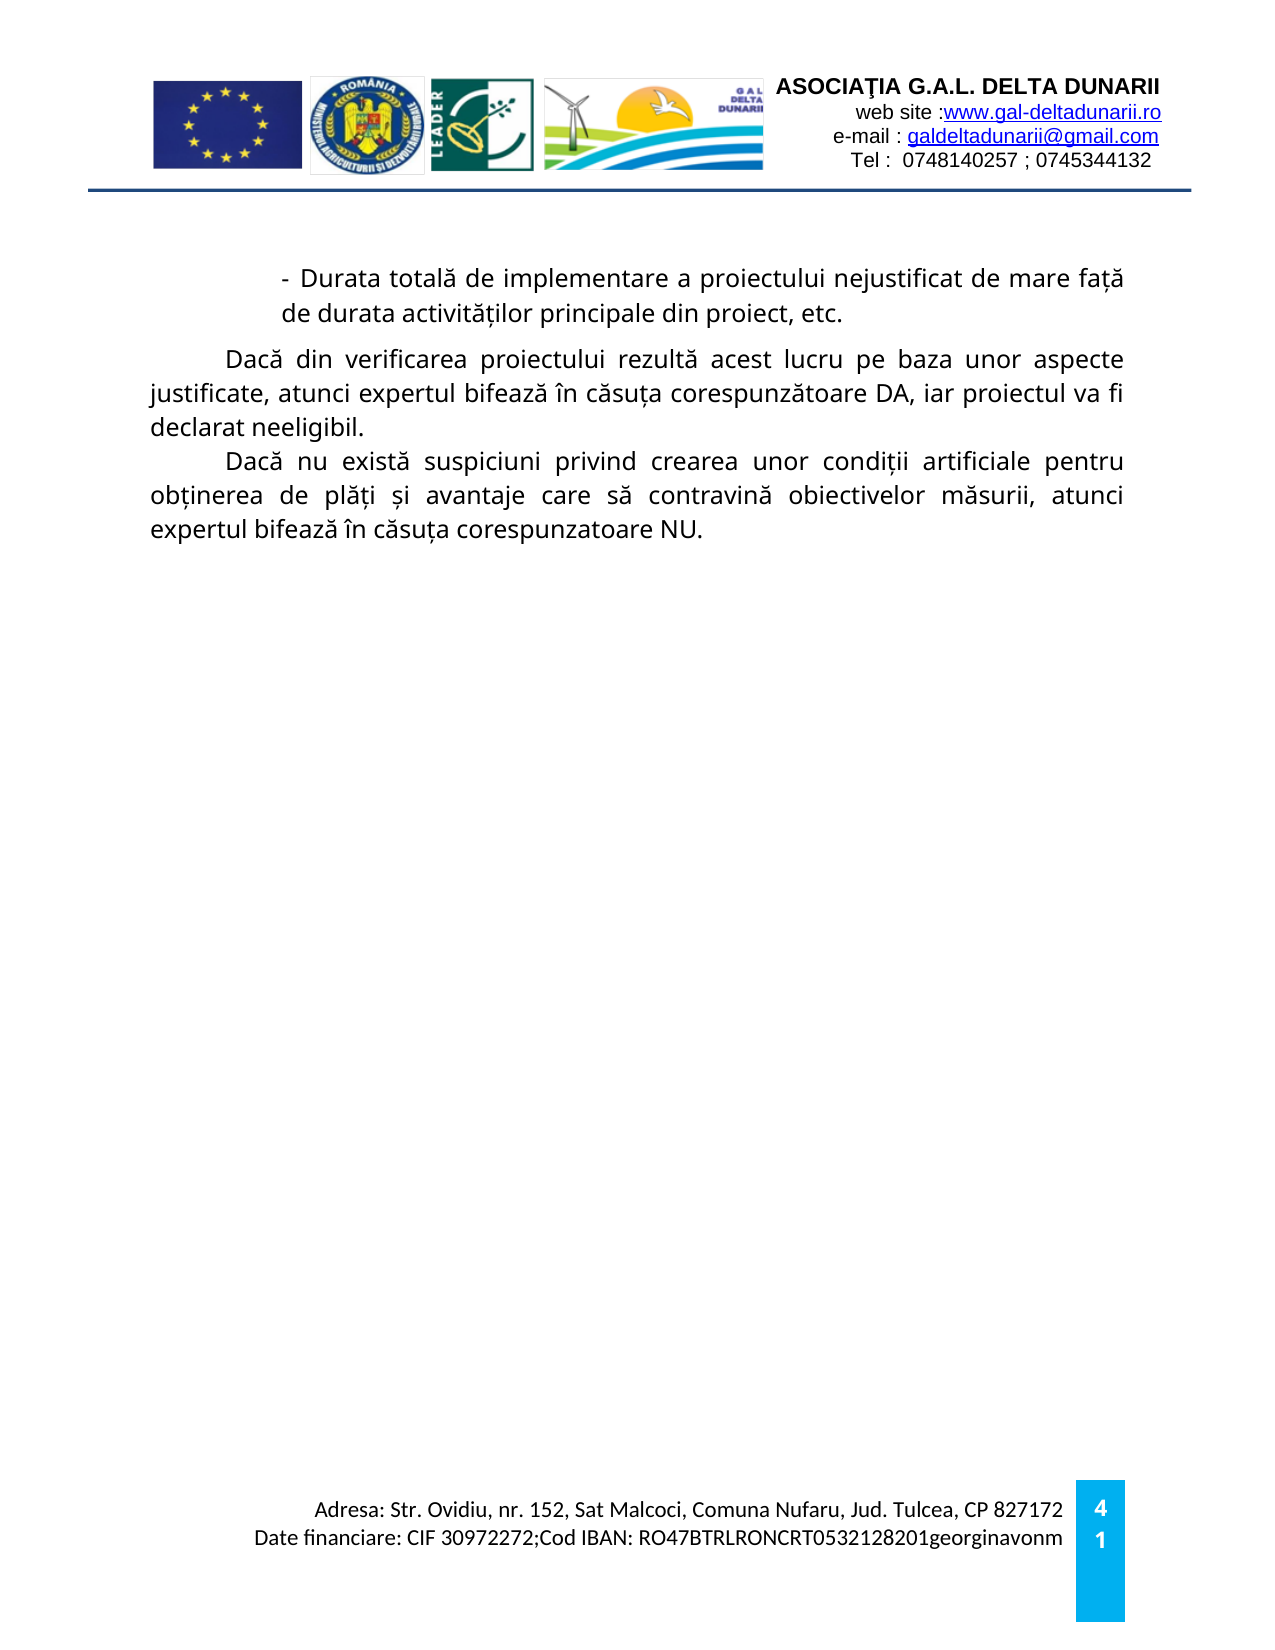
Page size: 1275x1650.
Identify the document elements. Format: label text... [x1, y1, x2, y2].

text Dacă nu există suspiciuni privind crearea unor condiții artificiale pentru obținerea de plăți și avantaje care să contravină obiectivelor măsurii, atunci expertul bifează în căsuța corespunzatoare NU. [150, 444, 1125, 546]
text Dacă din verificarea proiectului rezultă acest lucru pe baza unor aspecte justificate, atunci expertul bifează în căsuța corespunzătoare DA, iar proiectul va fi declarat neeligibil. [150, 342, 1125, 444]
text - Durata totală de implementare a proiectului nejustificat de mare față de durata activităților principale din proiect, etc. [281, 261, 1125, 329]
picture [150, 75, 769, 177]
